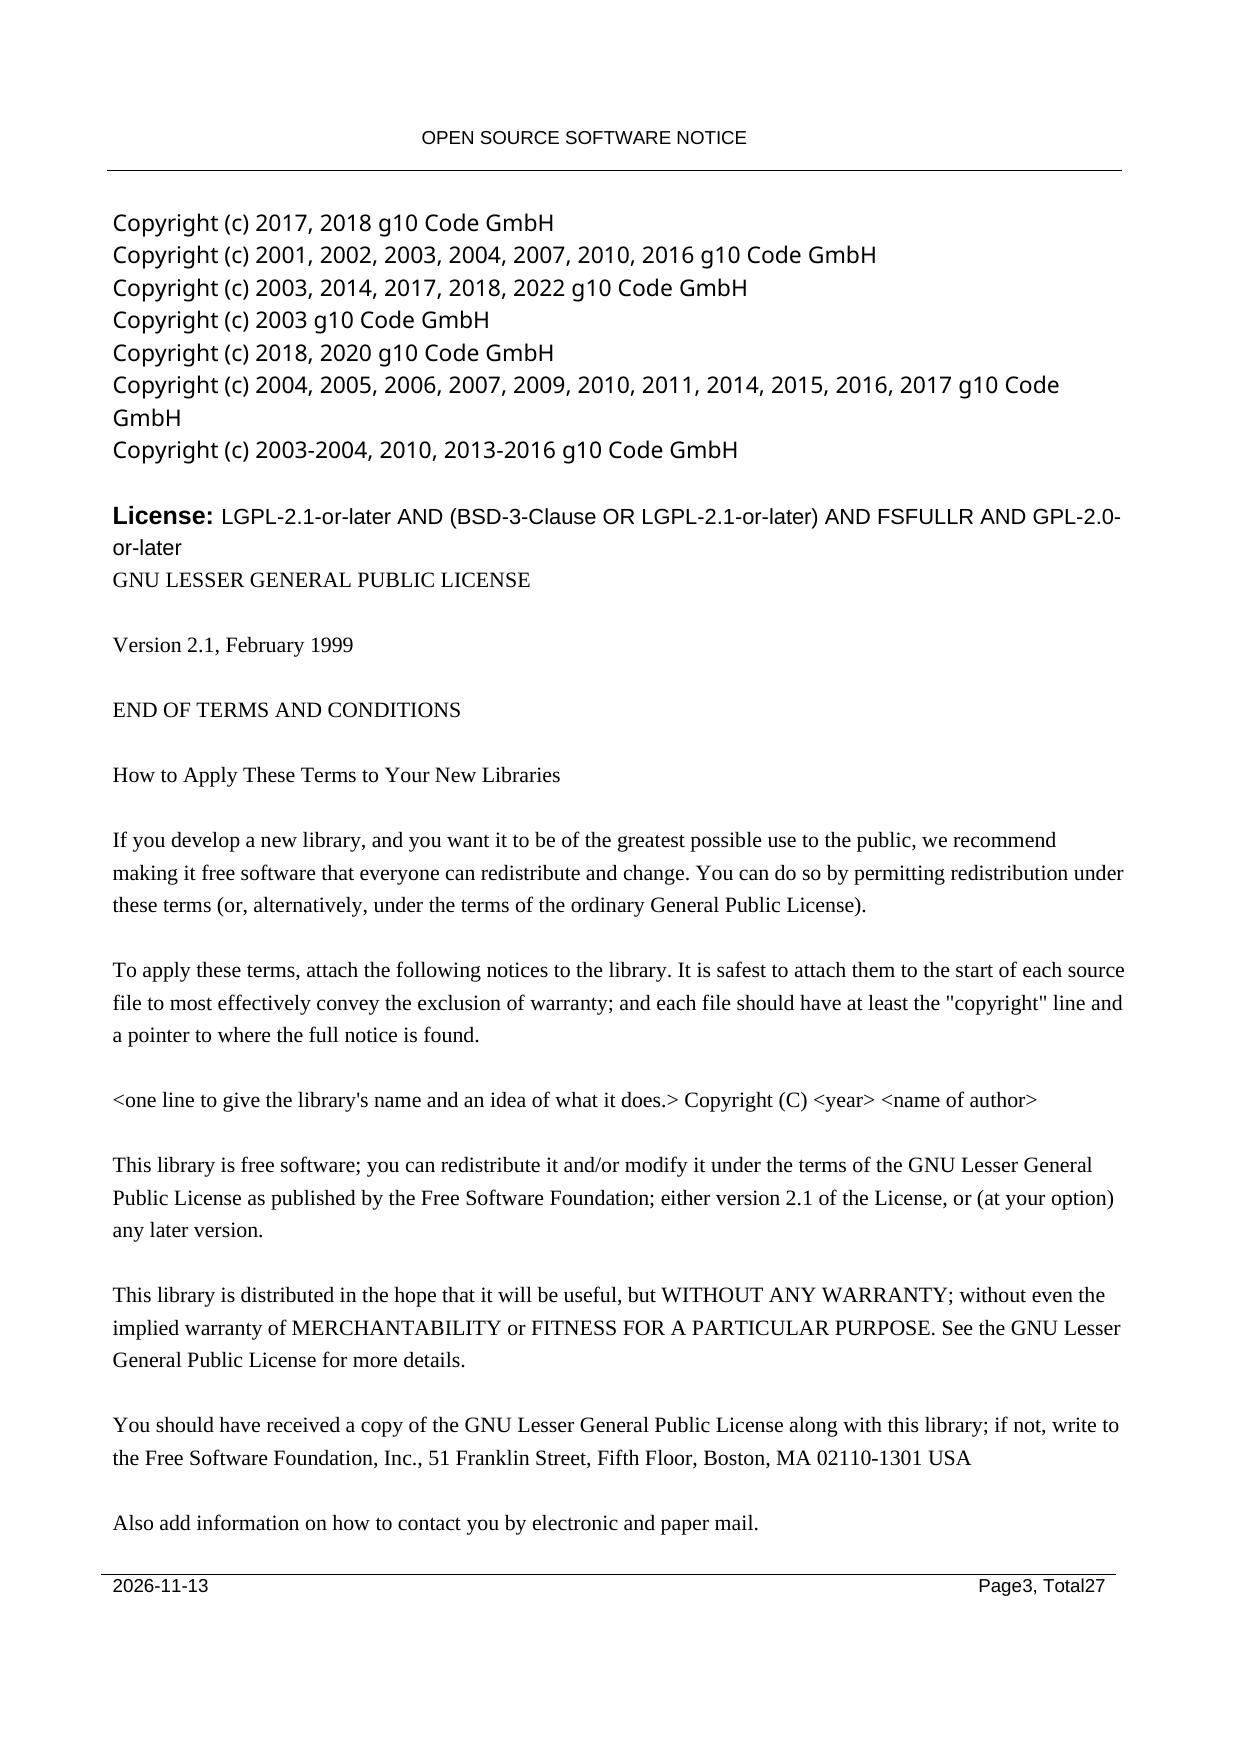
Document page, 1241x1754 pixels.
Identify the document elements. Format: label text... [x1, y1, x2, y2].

text License: LGPL-2.1-or-later AND (BSD-3-Clause OR LGPL-2.1-or-later) AND FSFULLR AND GPL-2.0-or-later [112, 499, 1128, 564]
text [112, 206, 1128, 499]
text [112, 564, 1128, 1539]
